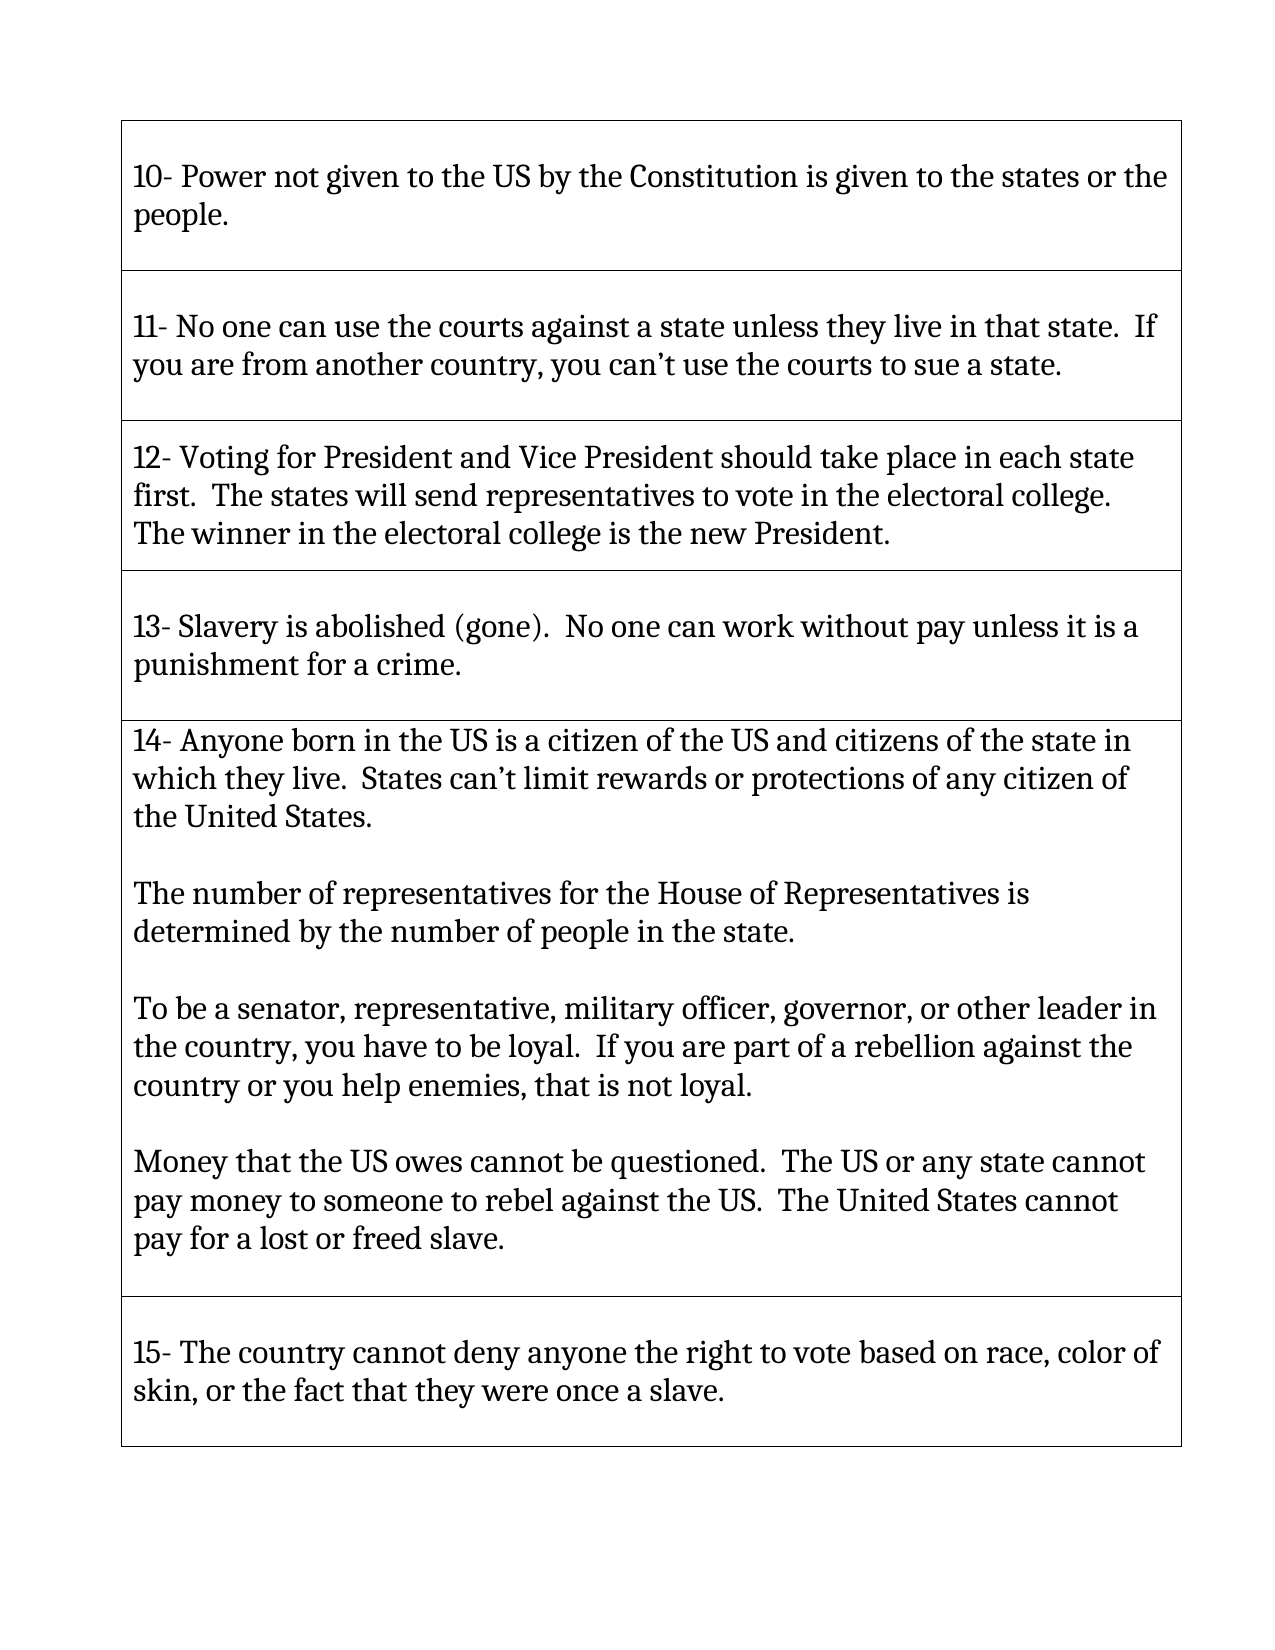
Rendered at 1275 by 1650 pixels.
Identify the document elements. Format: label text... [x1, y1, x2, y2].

table_cell 13- Slavery is abolished (gone). No one can work without pay unless it is a punishment for a crime. [122, 571, 1181, 720]
table_cell 14- Anyone born in the US is a citizen of the US and citizens of the state in which they live. States can’t limit rewards or protections of any citizen of the United States. The number of representatives for the House of Representatives is determined by the number of people in the state. To be a senator, representative, military officer, governor, or other leader in the country, you have to be loyal. If you are part of a rebellion against the country or you help enemies, that is not loyal. Money that the US owes cannot be questioned. The US or any state cannot pay money to someone to rebel against the US. The United States cannot pay for a lost or freed slave. [122, 721, 1181, 1296]
table_cell 12- Voting for President and Vice President should take place in each state first. The states will send representatives to vote in the electoral college. The winner in the electoral college is the new President. [122, 421, 1181, 570]
table_cell 10- Power not given to the US by the Constitution is given to the states or the people. [122, 121, 1181, 270]
table_cell 15- The country cannot deny anyone the right to vote based on race, color of skin, or the fact that they were once a slave. [122, 1297, 1181, 1446]
table_cell 11- No one can use the courts against a state unless they live in that state. If you are from another country, you can’t use the courts to sue a state. [122, 271, 1181, 420]
